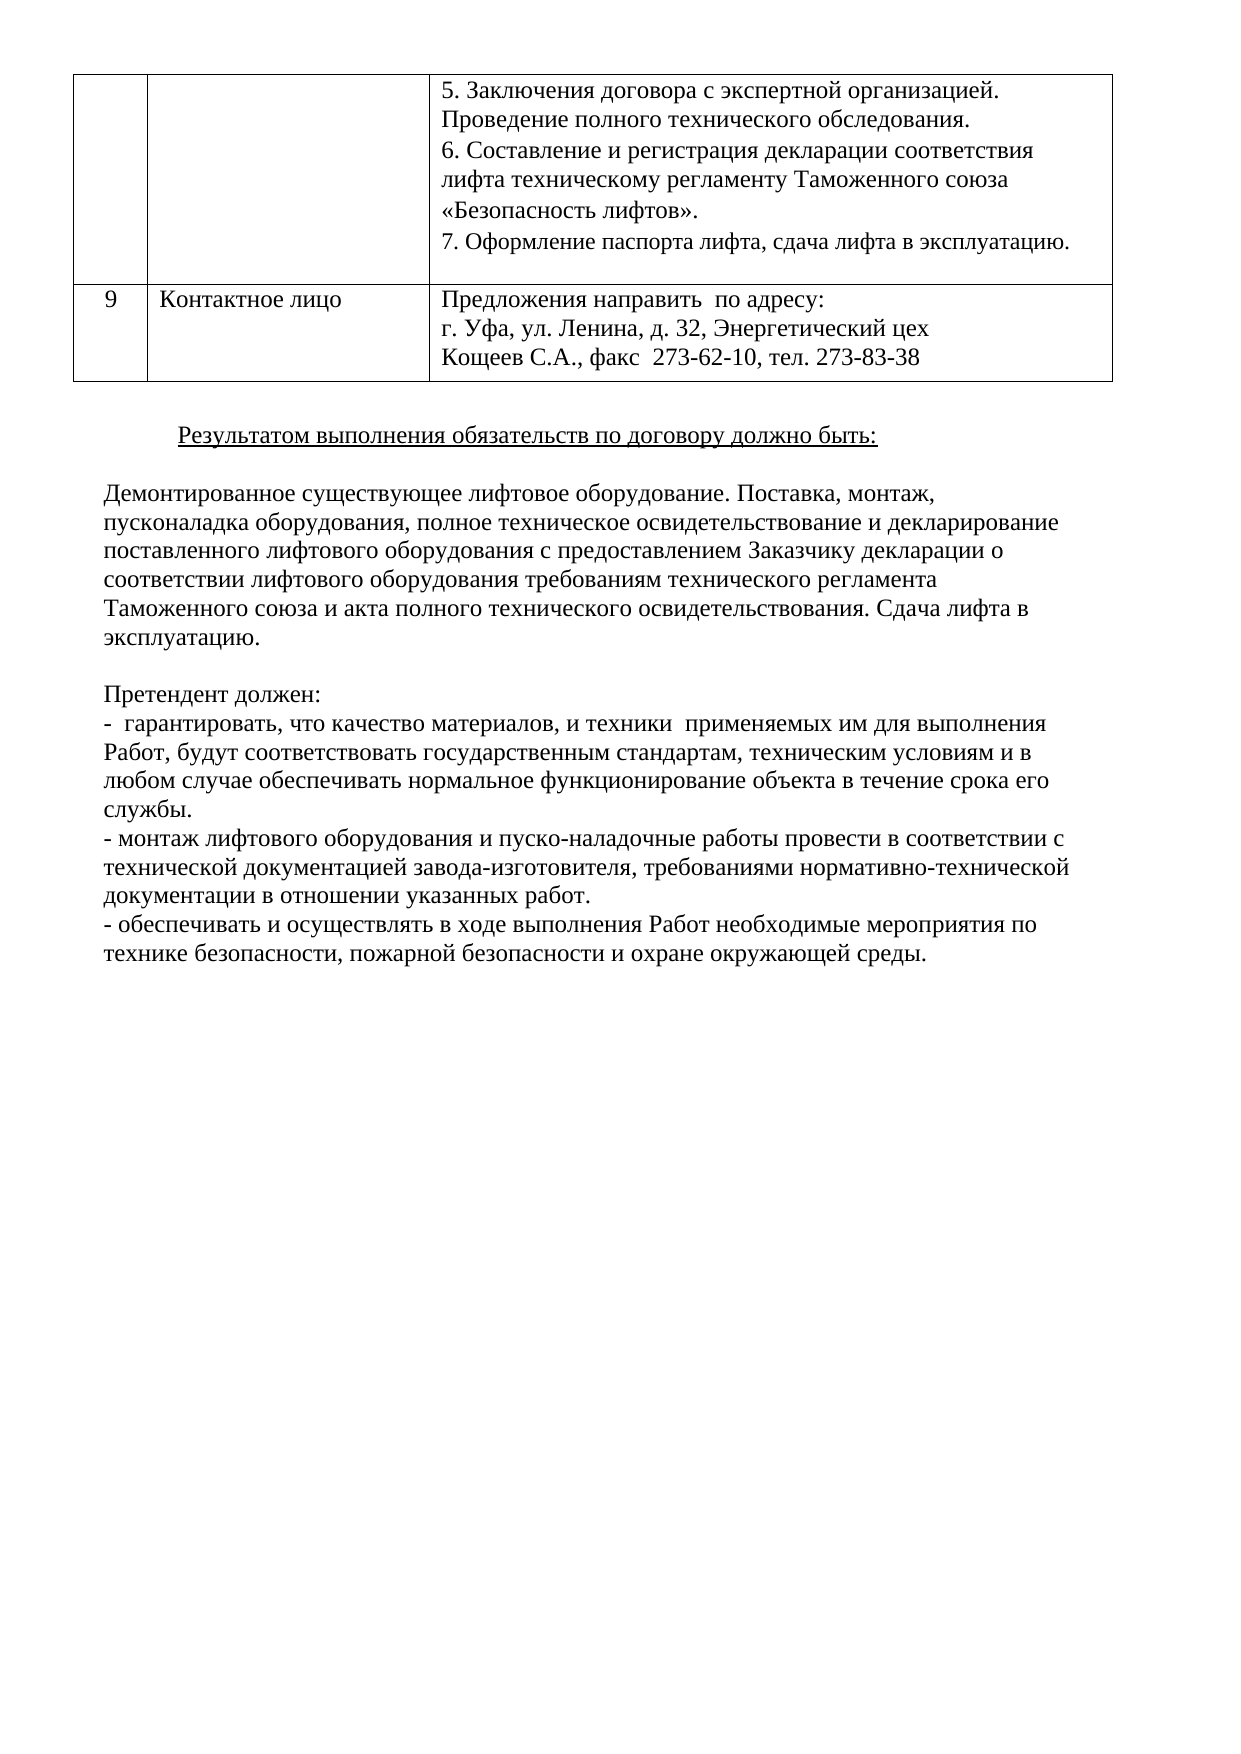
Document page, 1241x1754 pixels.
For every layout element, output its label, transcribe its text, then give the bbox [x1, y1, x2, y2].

table_cell Предложения направить по адресу: г. Уфа, ул. Ленина, д. 32, Энергетический цех Кощеев С.А., факс 273-62-10, тел. 273-83-38 [430, 285, 1112, 381]
text Претендент должен: [103, 679, 1078, 708]
table_cell 9 [74, 285, 147, 381]
text Демонтированное существующее лифтовое оборудование. Поставка, монтаж, пусконаладка оборудования, полное техническое освидетельствование и декларирование поставленного лифтового оборудования с предоставлением Заказчику декларации о соответствии лифтового оборудования требованиям технического регламента Таможенного союза и акта полного технического освидетельствования. Сдача лифта в эксплуатацию. [103, 478, 1078, 650]
text - гарантировать, что качество материалов, и техники применяемых им для выполнения Работ, будут соответствовать государственным стандартам, техническим условиям и в любом случае обеспечивать нормальное функционирование объекта в течение срока его службы. [103, 708, 1078, 823]
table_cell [430, 75, 1112, 283]
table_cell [148, 75, 429, 283]
text - монтаж лифтового оборудования и пуско-наладочные работы провести в соответствии с технической документацией завода-изготовителя, требованиями нормативно-технической документации в отношении указанных работ. [103, 823, 1078, 909]
table_cell Контактное лицо [148, 285, 429, 381]
table_cell 8 [74, 75, 147, 283]
text Результатом выполнения обязательств по договору должно быть: [177, 420, 1078, 449]
text - обеспечивать и осуществлять в ходе выполнения Работ необходимые мероприятия по технике безопасности, пожарной безопасности и охране окружающей среды. [103, 909, 1078, 967]
